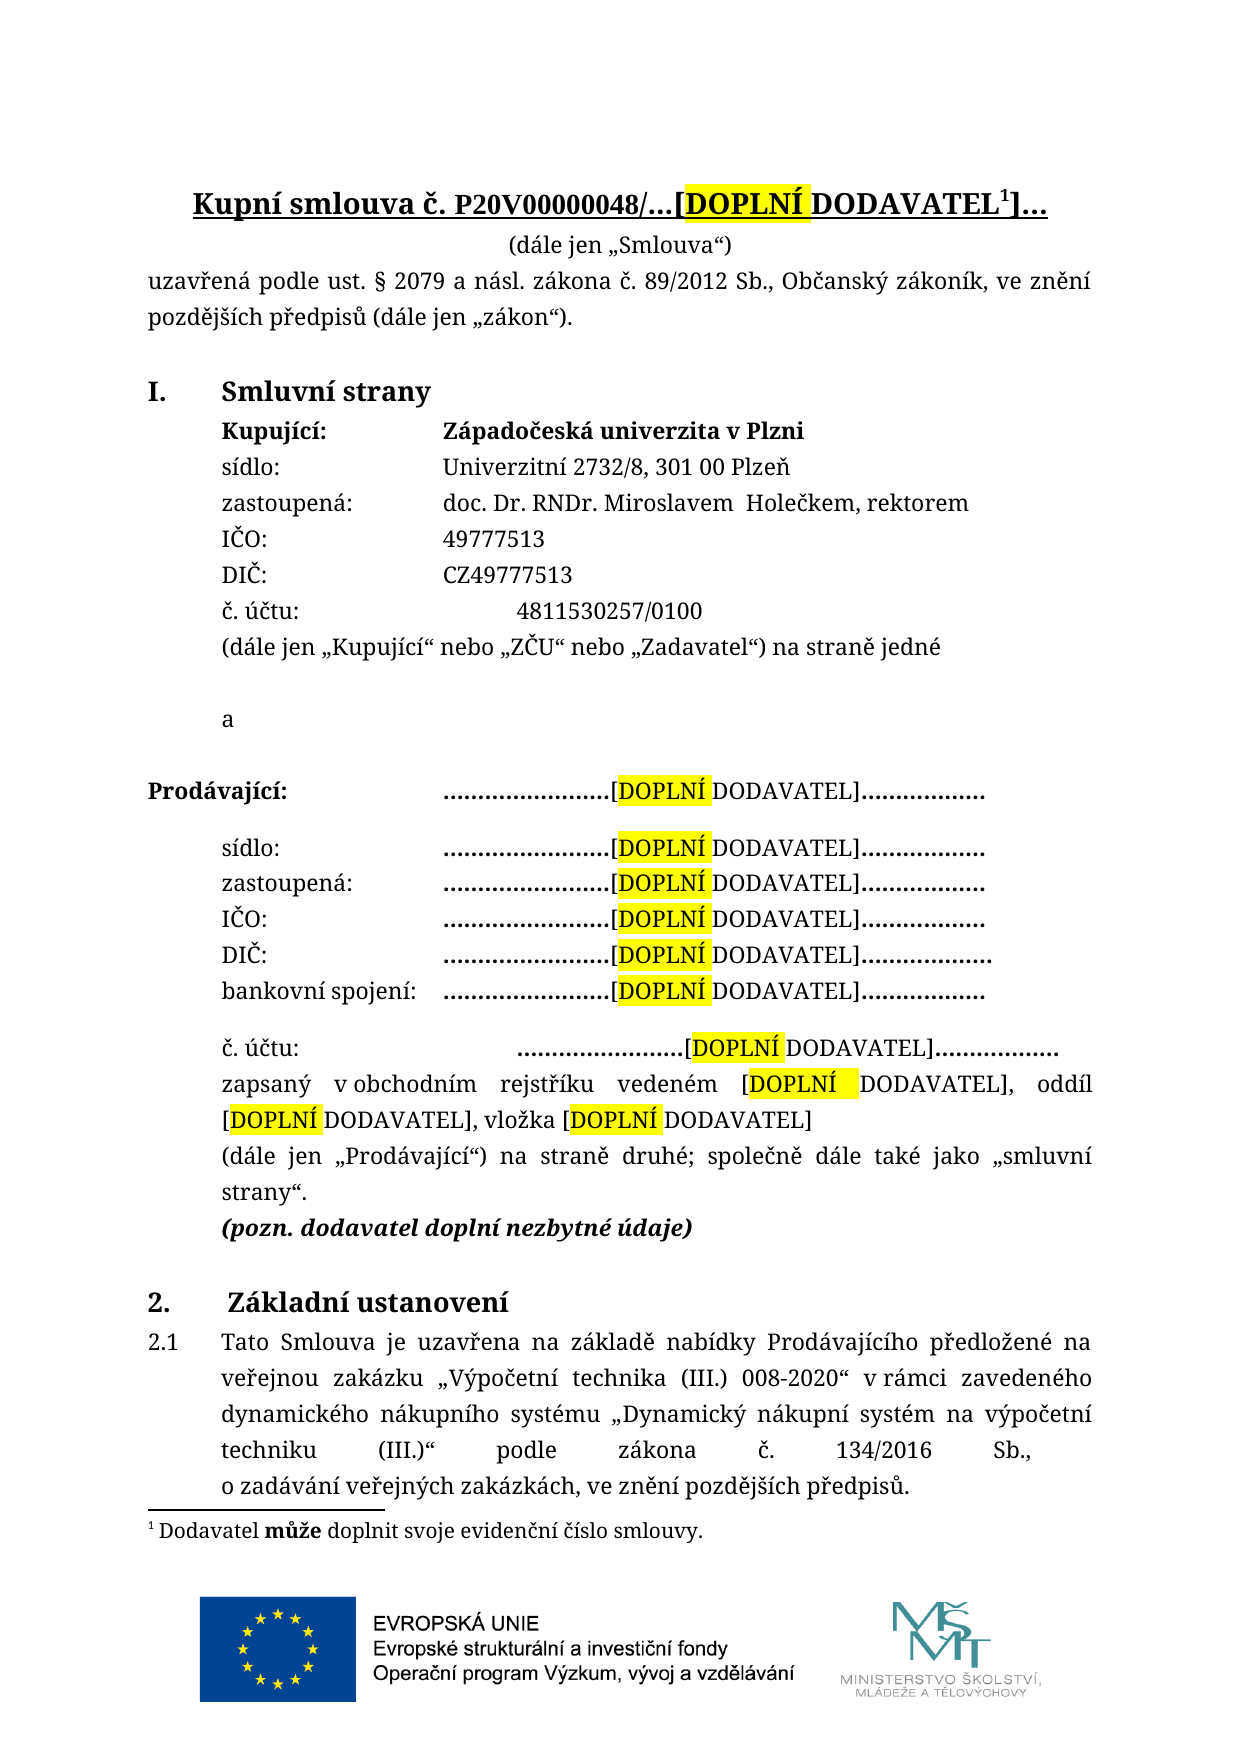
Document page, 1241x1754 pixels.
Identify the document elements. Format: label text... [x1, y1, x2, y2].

text IČO: ……………………[DOPLNÍ DODAVATEL]……………… [221, 903, 618, 934]
text bankovní spojení: ……………………[DOPLNÍ DODAVATEL]……………… [148, 975, 618, 1006]
text DIČ: ……………………[DOPLNÍ DODAVATEL]………………. [712, 939, 1093, 971]
text č. účtu: 4811530257/0100 [221, 595, 1093, 626]
text zapsaný v obchodním rejstříku vedeném [DOPLNÍ DODAVATEL], oddíl [DOPLNÍ DODAVATEL], vložka [DOPLNÍ DODAVATEL] [221, 1068, 1093, 1135]
text DIČ: ……………………[DOPLNÍ DODAVATEL]………………. [221, 939, 618, 971]
text sídlo: ……………………[DOPLNÍ DODAVATEL]……………… [221, 831, 618, 863]
text Prodávající: ……………………[DOPLNÍ DODAVATEL]……………… [712, 775, 1093, 806]
text sídlo: ……………………[DOPLNÍ DODAVATEL]……………… [712, 831, 1093, 863]
text 2.1 Tato Smlouva je uzavřena na základě nabídky Prodávajícího předložené na veřejnou zakázku „Výpočetní technika (III.) 008-2020“ v rámci zavedeného dynamického nákupního systému „Dynamický nákupní systém na výpočetní techniku (III.)“ podle zákona č. 134/2016 Sb., o zadávání veřejných zakázkách, ve znění pozdějších předpisů. [148, 1326, 1093, 1501]
text bankovní spojení: ……………………[DOPLNÍ DODAVATEL]……………… [712, 975, 1093, 1006]
text (dále jen „Kupující“ nebo „ZČU“ nebo „Zadavatel“) na straně jedné [221, 631, 1093, 662]
text IČO: ……………………[DOPLNÍ DODAVATEL]……………… [712, 903, 1093, 934]
text 2. Základní ustanovení [148, 1283, 1093, 1320]
text Prodávající: ……………………[DOPLNÍ DODAVATEL]……………… [148, 775, 618, 806]
text I. Smluvní strany [148, 373, 1093, 410]
text zastoupená: doc. Dr. RNDr. Miroslavem Holečkem, rektorem [221, 487, 1093, 518]
text Kupní smlouva č. P20V00000048/...[DOPLNÍ DODAVATEL]… [148, 183, 1093, 223]
text DIČ: CZ49777513 [221, 559, 1093, 590]
text zastoupená: ……………………[DOPLNÍ DODAVATEL]……………… [221, 867, 1093, 899]
text (dále jen „Prodávající“) na straně druhé; společně dále také jako „smluvní strany“. [221, 1140, 1093, 1207]
text a [221, 703, 1093, 734]
picture [147, 1544, 1093, 1754]
text č. účtu: ……………………[DOPLNÍ DODAVATEL]……………… [785, 1032, 1093, 1063]
text uzavřená podle ust. § 2079 a násl. zákona č. 89/2012 Sb., Občanský zákoník, ve znění pozdějších předpisů (dále jen „zákon“). [148, 265, 1093, 332]
text sídlo: Univerzitní 2732/8, 301 00 Plzeň [221, 451, 1093, 482]
text č. účtu: ……………………[DOPLNÍ DODAVATEL]……………… [221, 1032, 692, 1063]
text (dále jen „Smlouva“) [148, 229, 1093, 260]
text Kupující: Západočeská univerzita v Plzni [221, 415, 1093, 447]
text (pozn. dodavatel doplní nezbytné údaje) [148, 1212, 1093, 1243]
text IČO: 49777513 [221, 523, 1093, 554]
